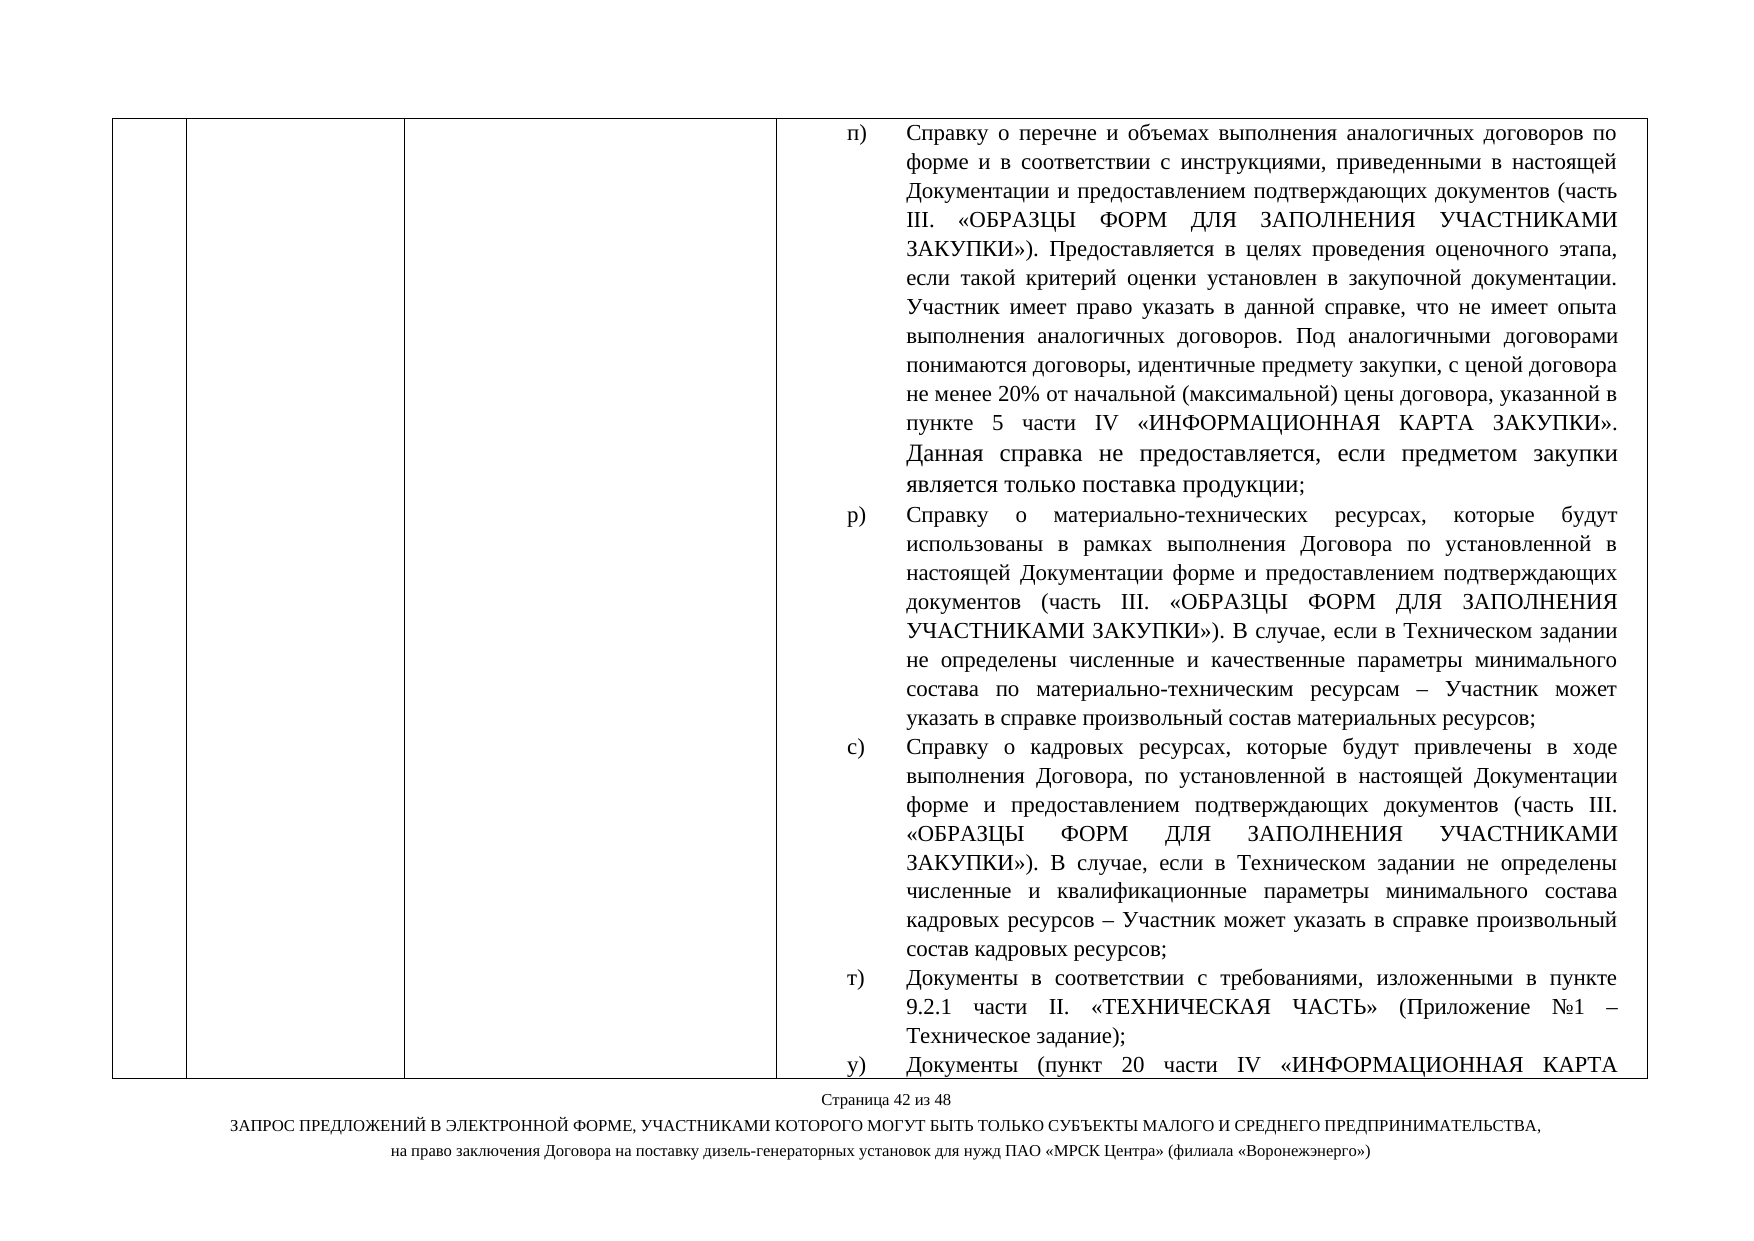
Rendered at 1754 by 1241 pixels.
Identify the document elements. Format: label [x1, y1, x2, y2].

table_cell [187, 119, 404, 1078]
table_cell [113, 119, 186, 1078]
table_cell [405, 119, 776, 1078]
table_cell [777, 119, 1647, 1078]
